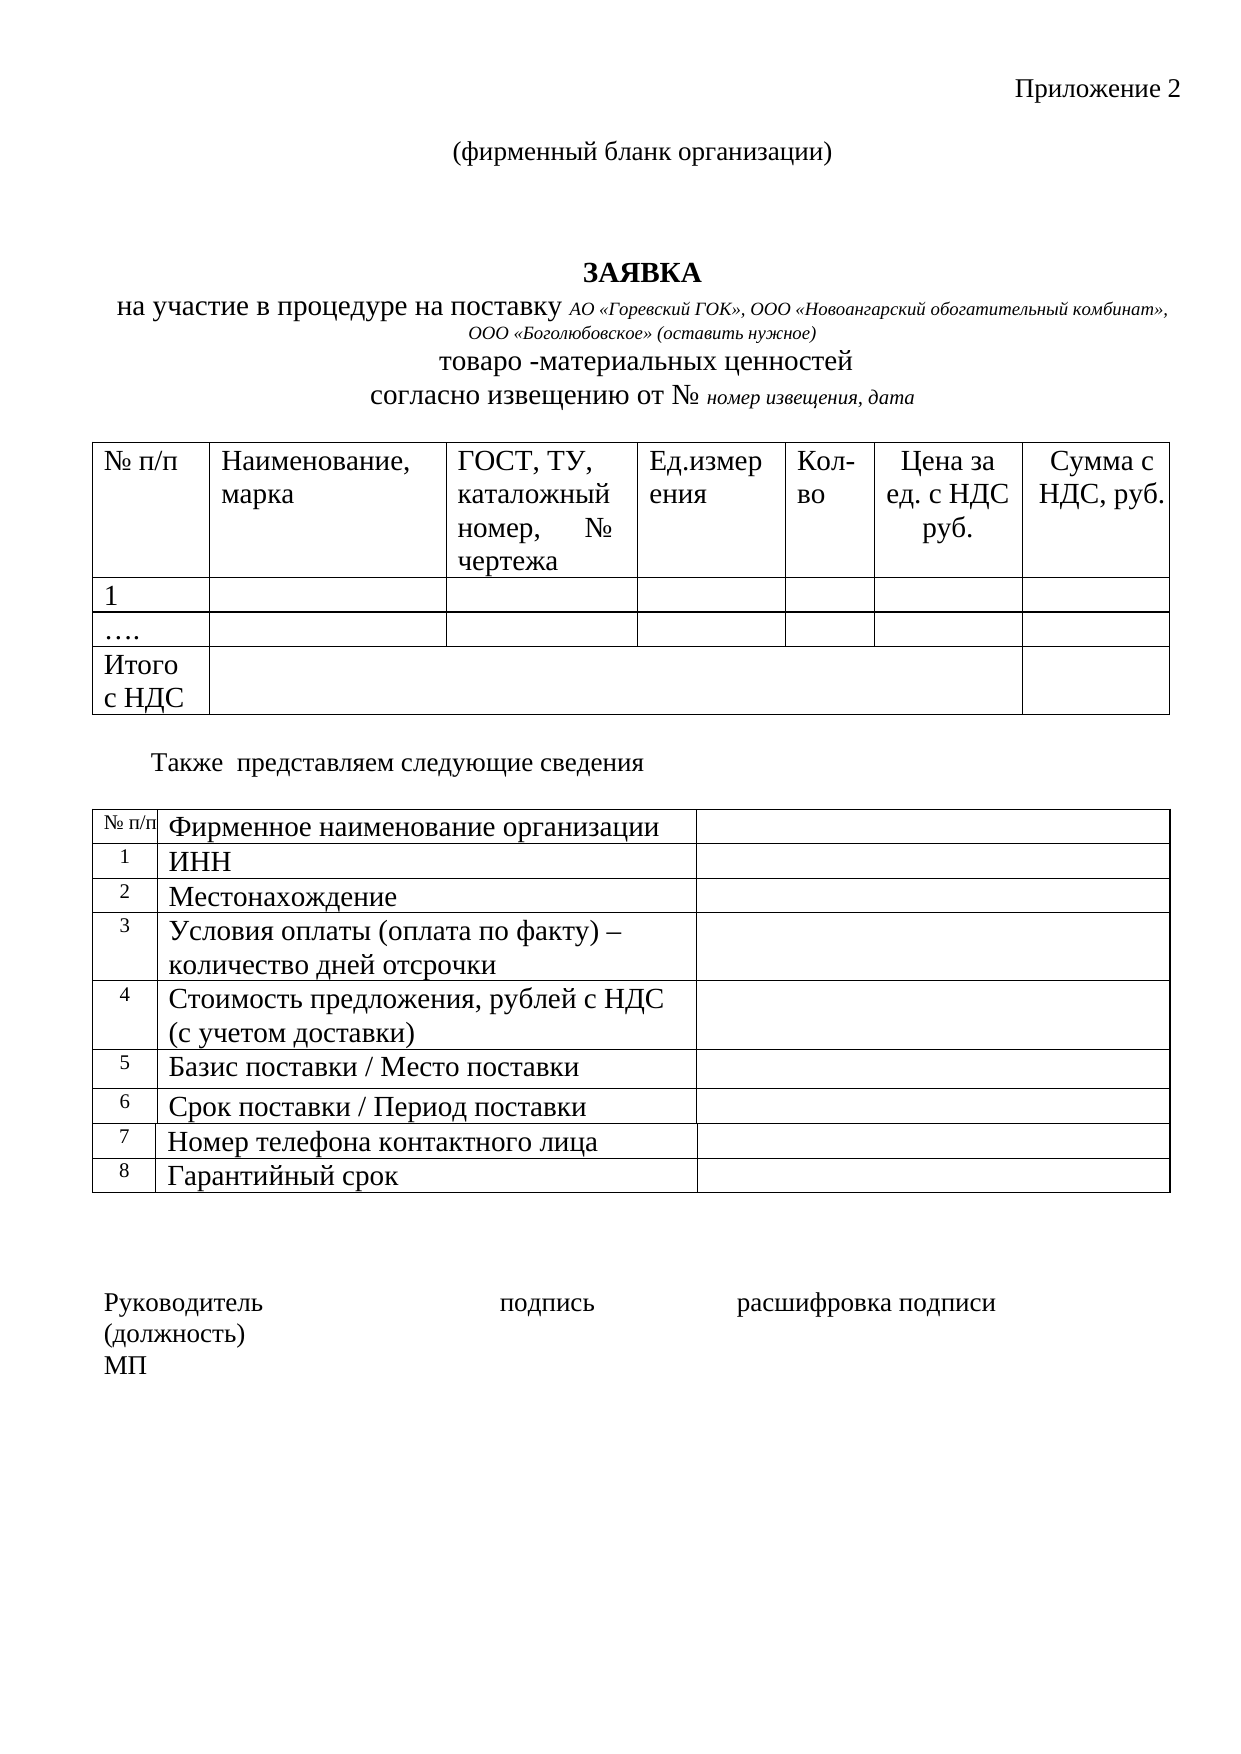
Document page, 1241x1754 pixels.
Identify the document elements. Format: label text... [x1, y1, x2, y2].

table_cell [447, 578, 637, 611]
table_cell 6 [93, 1089, 157, 1123]
table_cell [210, 578, 446, 611]
table_cell [697, 879, 1169, 912]
table_cell [786, 613, 874, 646]
table_cell [1023, 647, 1169, 714]
table_cell [697, 913, 1169, 980]
table_cell 4 [93, 981, 157, 1048]
text (должность) [103, 1318, 1181, 1349]
text Руководитель подпись расшифровка подписи [103, 1286, 1181, 1318]
table_cell ИНН [158, 844, 696, 878]
table_cell Стоимость предложения, рублей с НДС (с учетом доставки) [158, 981, 696, 1048]
text Также представляем следующие сведения [103, 746, 1181, 777]
table_cell [697, 981, 1169, 1048]
table_cell Местонахождение [158, 879, 696, 912]
table_header Фирменное наименование организации [158, 810, 696, 843]
table_header № п/п [93, 443, 209, 577]
text МП [103, 1349, 1181, 1380]
table_header Кол-во [786, 443, 874, 577]
table_cell Базис поставки / Место поставки [158, 1050, 696, 1088]
table_cell 8 [93, 1159, 155, 1192]
text (фирменный бланк организации) [103, 135, 1181, 166]
text Приложение 2 [103, 72, 1181, 104]
table_cell [697, 1050, 1169, 1088]
table_header Ед.измерения [638, 443, 785, 577]
table_cell [210, 613, 446, 646]
table_cell [698, 1159, 1169, 1192]
table_header Цена за ед. с НДС руб. [875, 443, 1022, 577]
text товаро -материальных ценностей [103, 343, 1181, 377]
table_cell 2 [93, 879, 157, 912]
table_header ГОСТ, ТУ, каталожный номер, № чертежа [447, 443, 637, 577]
table_cell [638, 613, 785, 646]
table_cell 1 [93, 844, 157, 878]
table_cell [1023, 578, 1169, 611]
table_cell Номер телефона контактного лица [156, 1124, 697, 1157]
text согласно извещению от № номер извещения, дата [103, 377, 1181, 410]
table_cell [1023, 613, 1169, 646]
table_cell [447, 613, 637, 646]
table_cell [210, 647, 1022, 714]
table_cell 5 [93, 1050, 157, 1088]
text ЗАЯВКА [103, 255, 1181, 288]
table_header Сумма с НДС, руб. [1023, 443, 1169, 577]
table_header № п/п [93, 810, 157, 843]
table_cell 1 [93, 578, 209, 611]
table_header [697, 810, 1169, 843]
table_cell Срок поставки / Период поставки [158, 1089, 696, 1123]
text на участие в процедуре на поставку АО «Горевский ГОК», ООО «Новоангарский обогатительный комбинат», ООО «Боголюбовское» (оставить нужное) [103, 288, 1181, 343]
table_cell [697, 1089, 1169, 1123]
table_cell 7 [93, 1124, 155, 1157]
table_cell [697, 844, 1169, 878]
table_cell [875, 578, 1022, 611]
table_cell …. [93, 613, 209, 646]
table_cell Условия оплаты (оплата по факту) – количество дней отсрочки [158, 913, 696, 980]
table_cell Гарантийный срок [156, 1159, 697, 1192]
table_cell [786, 578, 874, 611]
table_cell [638, 578, 785, 611]
table_cell Итого с НДС [93, 647, 209, 714]
table_header Наименование, марка [210, 443, 446, 577]
table_cell 3 [93, 913, 157, 980]
table_cell [698, 1124, 1169, 1157]
table_cell [875, 613, 1022, 646]
